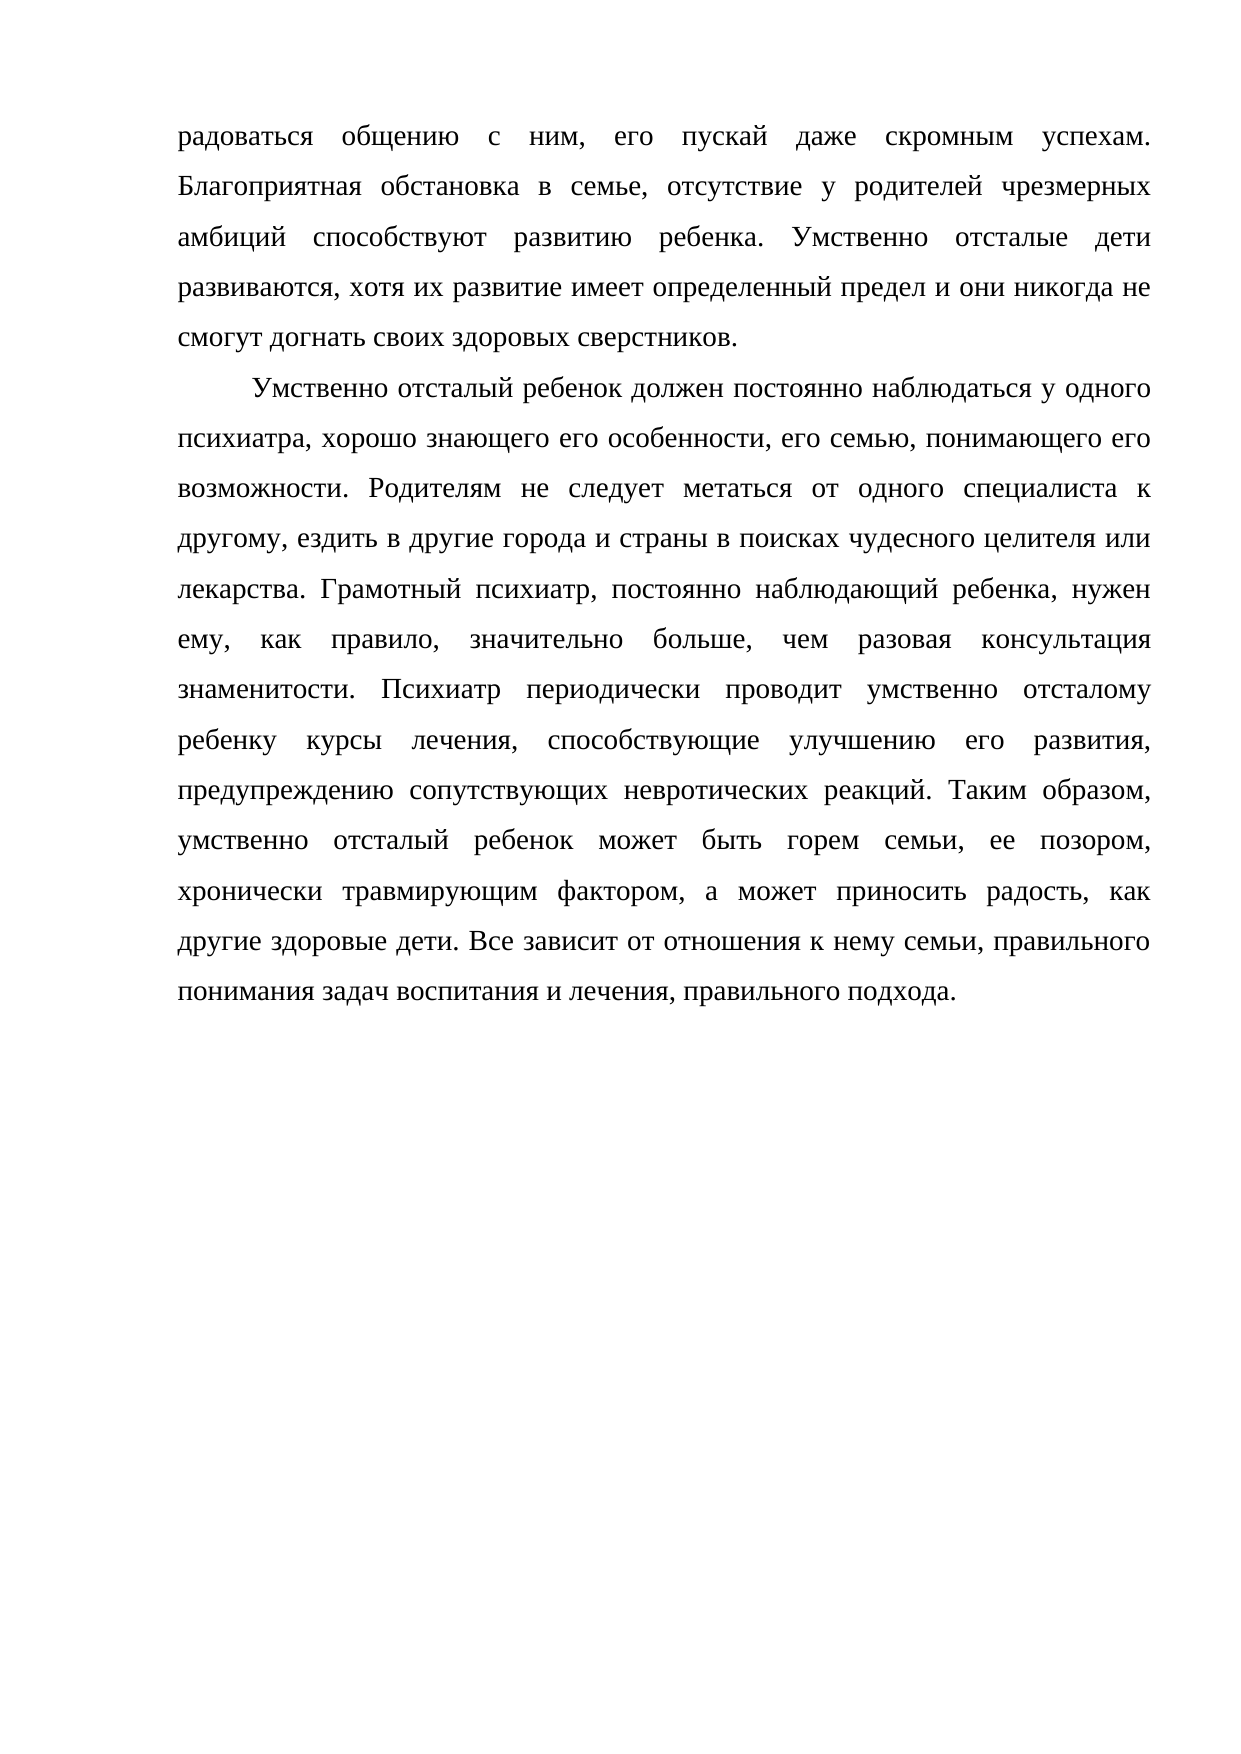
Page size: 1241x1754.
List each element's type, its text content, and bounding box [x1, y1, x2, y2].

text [177, 118, 1152, 353]
text Умственно отсталый ребенок должен постоянно наблюдаться у одного психиатра, хорошо знающего его особенности, его семью, понимающего его возможности. Родителям не следует метаться от одного специалиста к другому, ездить в другие города и страны в поисках чудесного целителя или лекарства. Грамотный психиатр, постоянно наблюдающий ребенка, нужен ему, как правило, значительно больше, чем разовая консультация знаменитости. Психиатр периодически проводит умственно отсталому ребенку курсы лечения, способствующие улучшению его развития, предупреждению сопутствующих невротических реакций. Таким образом, умственно отсталый ребенок может быть горем семьи, ее позором, хронически травмирующим фактором, а может приносить радость, как другие здоровые дети. Все зависит от отношения к нему семьи, правильного понимания задач воспитания и лечения, правильного подхода. [177, 370, 1152, 1007]
